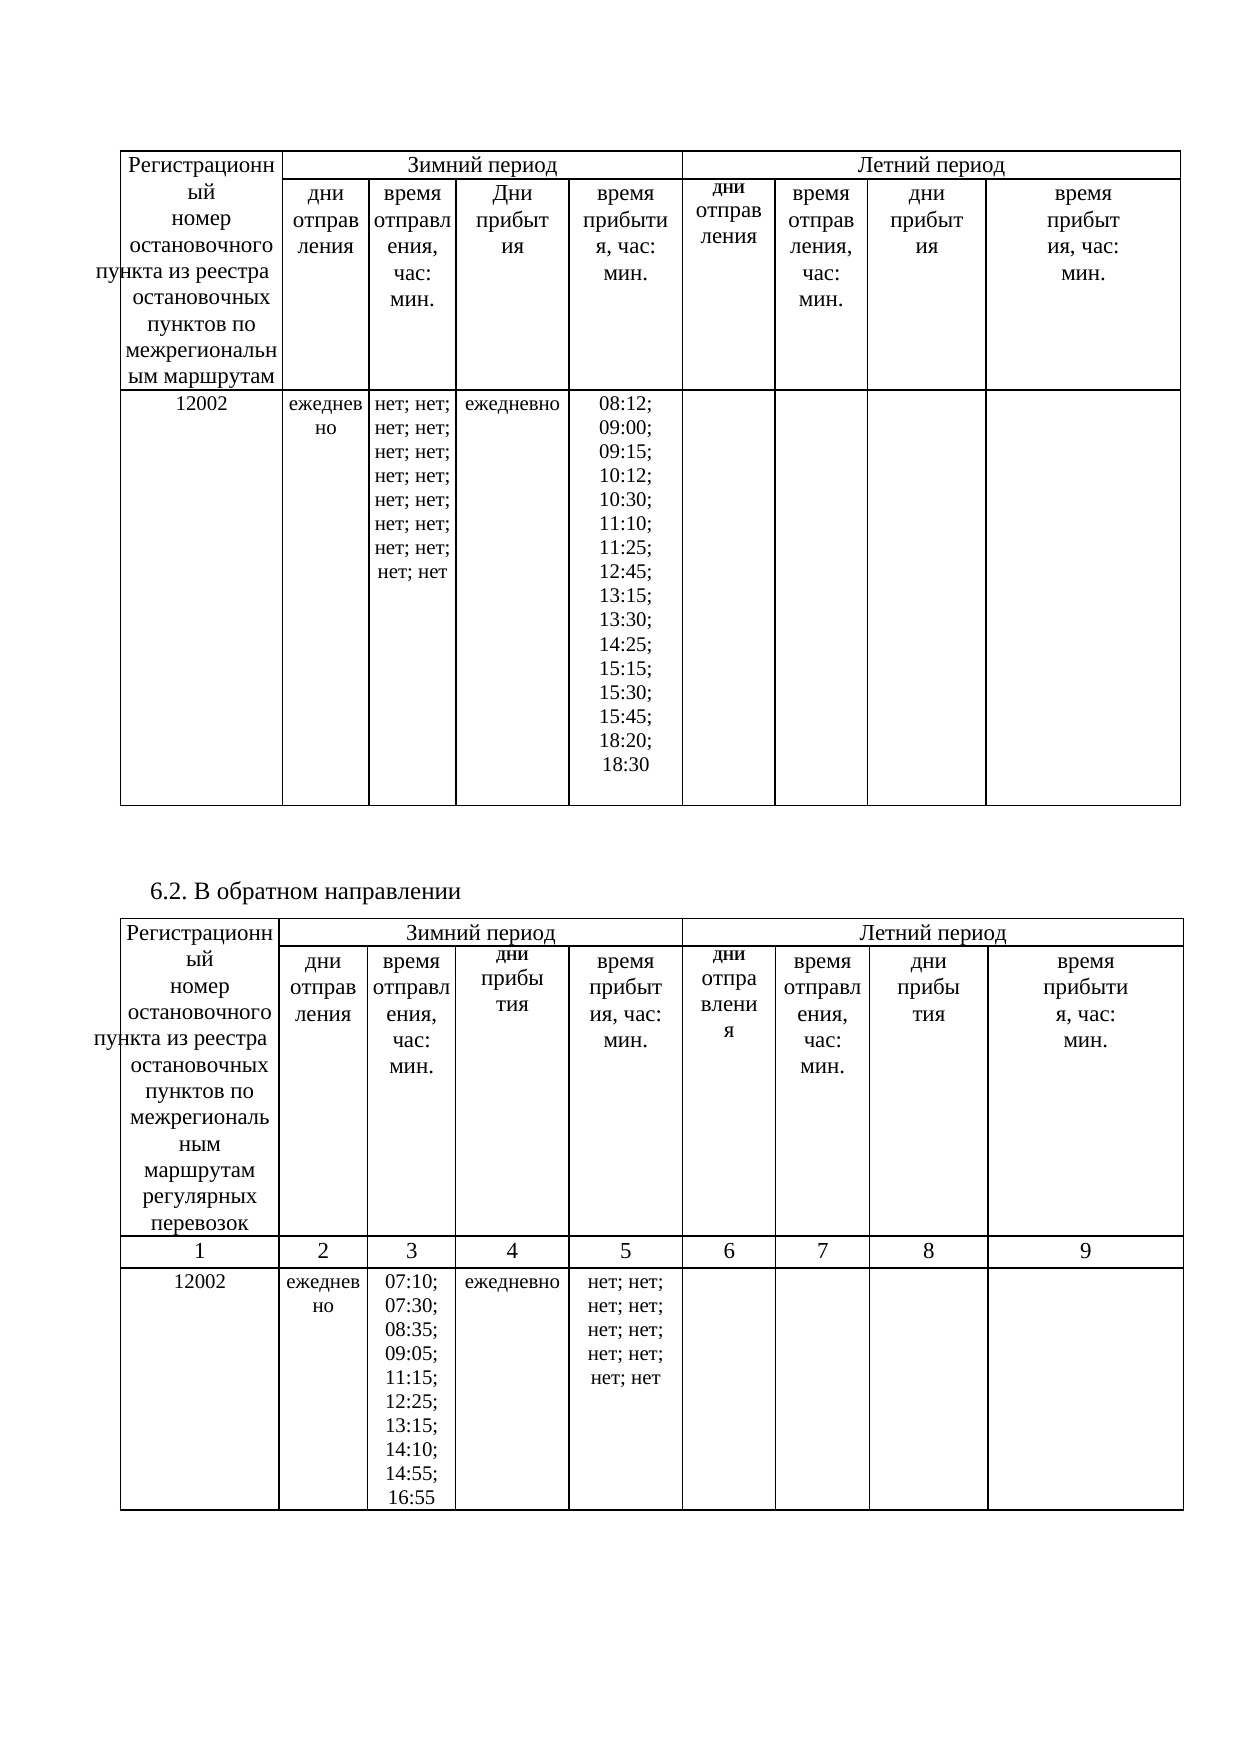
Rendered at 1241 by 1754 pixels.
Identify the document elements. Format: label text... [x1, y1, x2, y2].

table_cell ежедневно [456, 1269, 568, 1509]
table_cell 07:10; 07:30; 08:35; 09:05; 11:15; 12:25; 13:15; 14:10; 14:55; 16:55 [368, 1269, 455, 1509]
table_cell [987, 391, 1180, 804]
table_cell [683, 391, 774, 804]
table_cell 12002 [121, 1269, 278, 1509]
table_cell время отправл ения, час: мин. [776, 947, 869, 1235]
table_cell ежедневно [283, 391, 368, 804]
table_cell 2 [280, 1237, 367, 1267]
table_cell время отправ ления, час: мин. [776, 180, 867, 389]
table_cell 4 [456, 1237, 568, 1267]
table_cell нет; нет; нет; нет; нет; нет; нет; нет; нет; нет [570, 1269, 682, 1509]
table_cell [989, 1269, 1183, 1509]
table_cell дни отправ ления [280, 947, 367, 1235]
table_cell 5 [570, 1237, 682, 1267]
table_header Регистрационный номер остановочного пункта из реестра остановочных пунктов по межрегиональным маршрутам регулярных перевозок [121, 152, 282, 389]
table_cell Дни прибыт ия [457, 180, 568, 389]
table_cell 6 [683, 1237, 775, 1267]
table_header Летний период [683, 919, 1183, 945]
table_cell 12002 [121, 391, 282, 804]
table_cell время прибыти я, час: мин. [989, 947, 1183, 1235]
table_cell дни прибы тия [870, 947, 987, 1235]
table_cell 3 [368, 1237, 455, 1267]
table_cell [776, 391, 867, 804]
table_cell дни отправ ления [283, 180, 368, 389]
table_cell время отправл ения, час: мин. [370, 180, 455, 389]
table_cell время прибыт ия, час: мин. [570, 947, 682, 1235]
table_cell [776, 1269, 869, 1509]
text 6.2. В обратном направлении [150, 876, 1090, 905]
table_cell ДНИ отпра влени я [683, 947, 775, 1235]
table_header Летний период [683, 152, 1180, 178]
table_cell время прибыт ия, час: мин. [987, 180, 1180, 389]
table_cell 9 [989, 1237, 1183, 1267]
table_header Зимний период [283, 152, 682, 178]
table_cell 8 [870, 1237, 987, 1267]
table_cell время прибыти я, час: мин. [570, 180, 682, 389]
table_cell ДНИ прибы тия [456, 947, 568, 1235]
table_cell нет; нет; нет; нет; нет; нет; нет; нет; нет; нет; нет; нет; нет; нет; нет; нет [370, 391, 455, 804]
table_cell время отправл ения, час: мин. [368, 947, 455, 1235]
table_cell 1 [121, 1237, 278, 1267]
table_cell ежедневно [280, 1269, 367, 1509]
table_cell 7 [776, 1237, 869, 1267]
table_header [121, 919, 278, 1235]
table_header Зимний период [280, 919, 682, 945]
table_cell ежедневно [457, 391, 568, 804]
table_cell ДНИ отправ ления [683, 180, 774, 389]
table_cell [868, 391, 985, 804]
table_cell 08:12; 09:00; 09:15; 10:12; 10:30; 11:10; 11:25; 12:45; 13:15; 13:30; 14:25; 15:15; 15:30; 15:45; 18:20; 18:30 [570, 391, 682, 804]
table_cell [870, 1269, 987, 1509]
table_cell [683, 1269, 775, 1509]
table_cell дни прибыт ия [868, 180, 985, 389]
